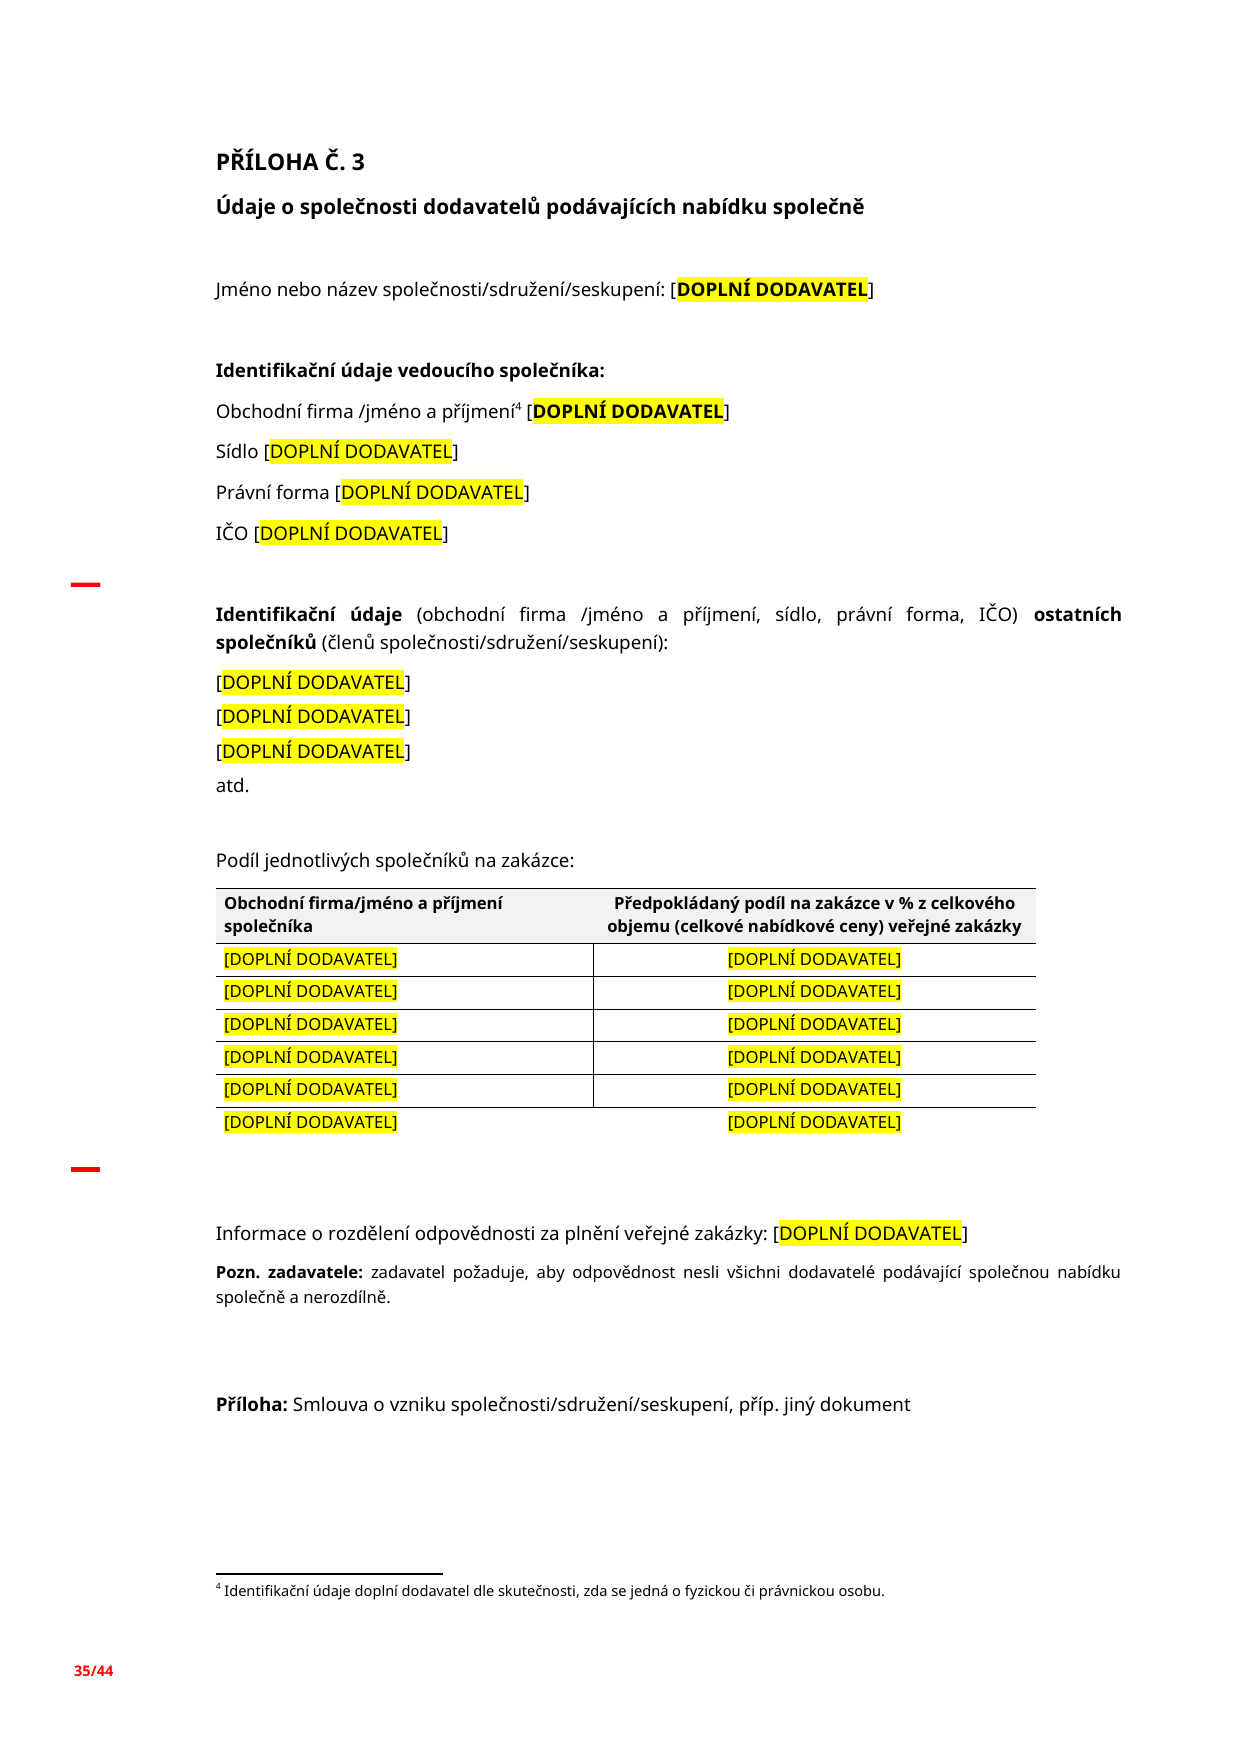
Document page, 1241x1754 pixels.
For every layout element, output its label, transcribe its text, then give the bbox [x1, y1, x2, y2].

text Identifikační údaje vedoucího společníka: [216, 358, 1122, 383]
table_header Obchodní firma/jméno a příjmení společníka [216, 889, 593, 943]
table_header Předpokládaný podíl na zakázce v % z celkového objemu (celkové nabídkové ceny) veřejné zakázky [593, 889, 1036, 943]
text [DOPLNÍ DODAVATEL] [404, 704, 1122, 729]
table_cell [DOPLNÍ DODAVATEL] [216, 1108, 593, 1139]
table_cell [DOPLNÍ DODAVATEL] [216, 977, 593, 1008]
text Identifikační údaje (obchodní firma /jméno a příjmení, sídlo, právní forma, IČO) ostatních společníků (členů společnosti/sdružení/seskupení): [216, 601, 1122, 654]
table_cell [DOPLNÍ DODAVATEL] [594, 1010, 1036, 1041]
text atd. [216, 772, 1122, 798]
table_cell [DOPLNÍ DODAVATEL] [594, 1042, 1036, 1074]
text Příloha č. 3 [216, 146, 1122, 177]
text Obchodní firma /jméno a příjmení [DOPLNÍ DODAVATEL] [216, 398, 533, 424]
table_cell [DOPLNÍ DODAVATEL] [216, 1075, 593, 1107]
text [DOPLNÍ DODAVATEL] [216, 669, 1122, 695]
table_cell [DOPLNÍ DODAVATEL] [216, 1010, 593, 1041]
text Právní forma [DOPLNÍ DODAVATEL] [216, 479, 341, 505]
text Sídlo [DOPLNÍ DODAVATEL] [452, 439, 1122, 464]
table_cell [DOPLNÍ DODAVATEL] [593, 1108, 1036, 1139]
text Údaje o společnosti dodavatelů podávajících nabídku společně [216, 192, 1122, 221]
text Obchodní firma /jméno a příjmení [DOPLNÍ DODAVATEL] [724, 398, 1122, 424]
text Informace o rozdělení odpovědnosti za plnění veřejné zakázky: [DOPLNÍ DODAVATEL] [216, 1220, 779, 1246]
text Příloha: Smlouva o vzniku společnosti/sdružení/seskupení, příp. jiný dokument [216, 1392, 1122, 1417]
table_cell [DOPLNÍ DODAVATEL] [216, 1042, 593, 1074]
table_cell [DOPLNÍ DODAVATEL] [216, 944, 593, 976]
table_cell [DOPLNÍ DODAVATEL] [594, 1075, 1036, 1107]
text Jméno nebo název společnosti/sdružení/seskupení: [DOPLNÍ DODAVATEL] [216, 277, 677, 302]
text [DOPLNÍ DODAVATEL] [404, 738, 1122, 763]
text Právní forma [DOPLNÍ DODAVATEL] [523, 479, 1122, 505]
text Podíl jednotlivých společníků na zakázce: [216, 847, 1122, 873]
table_cell [DOPLNÍ DODAVATEL] [594, 944, 1036, 976]
text IČO [DOPLNÍ DODAVATEL] [442, 520, 1122, 545]
table_cell [DOPLNÍ DODAVATEL] [594, 977, 1036, 1008]
text Pozn. zadavatele: zadavatel požaduje, aby odpovědnost nesli všichni dodavatelé podávající společnou nabídku společně a nerozdílně. [216, 1261, 1122, 1308]
text Jméno nebo název společnosti/sdružení/seskupení: [DOPLNÍ DODAVATEL] [868, 277, 1122, 302]
